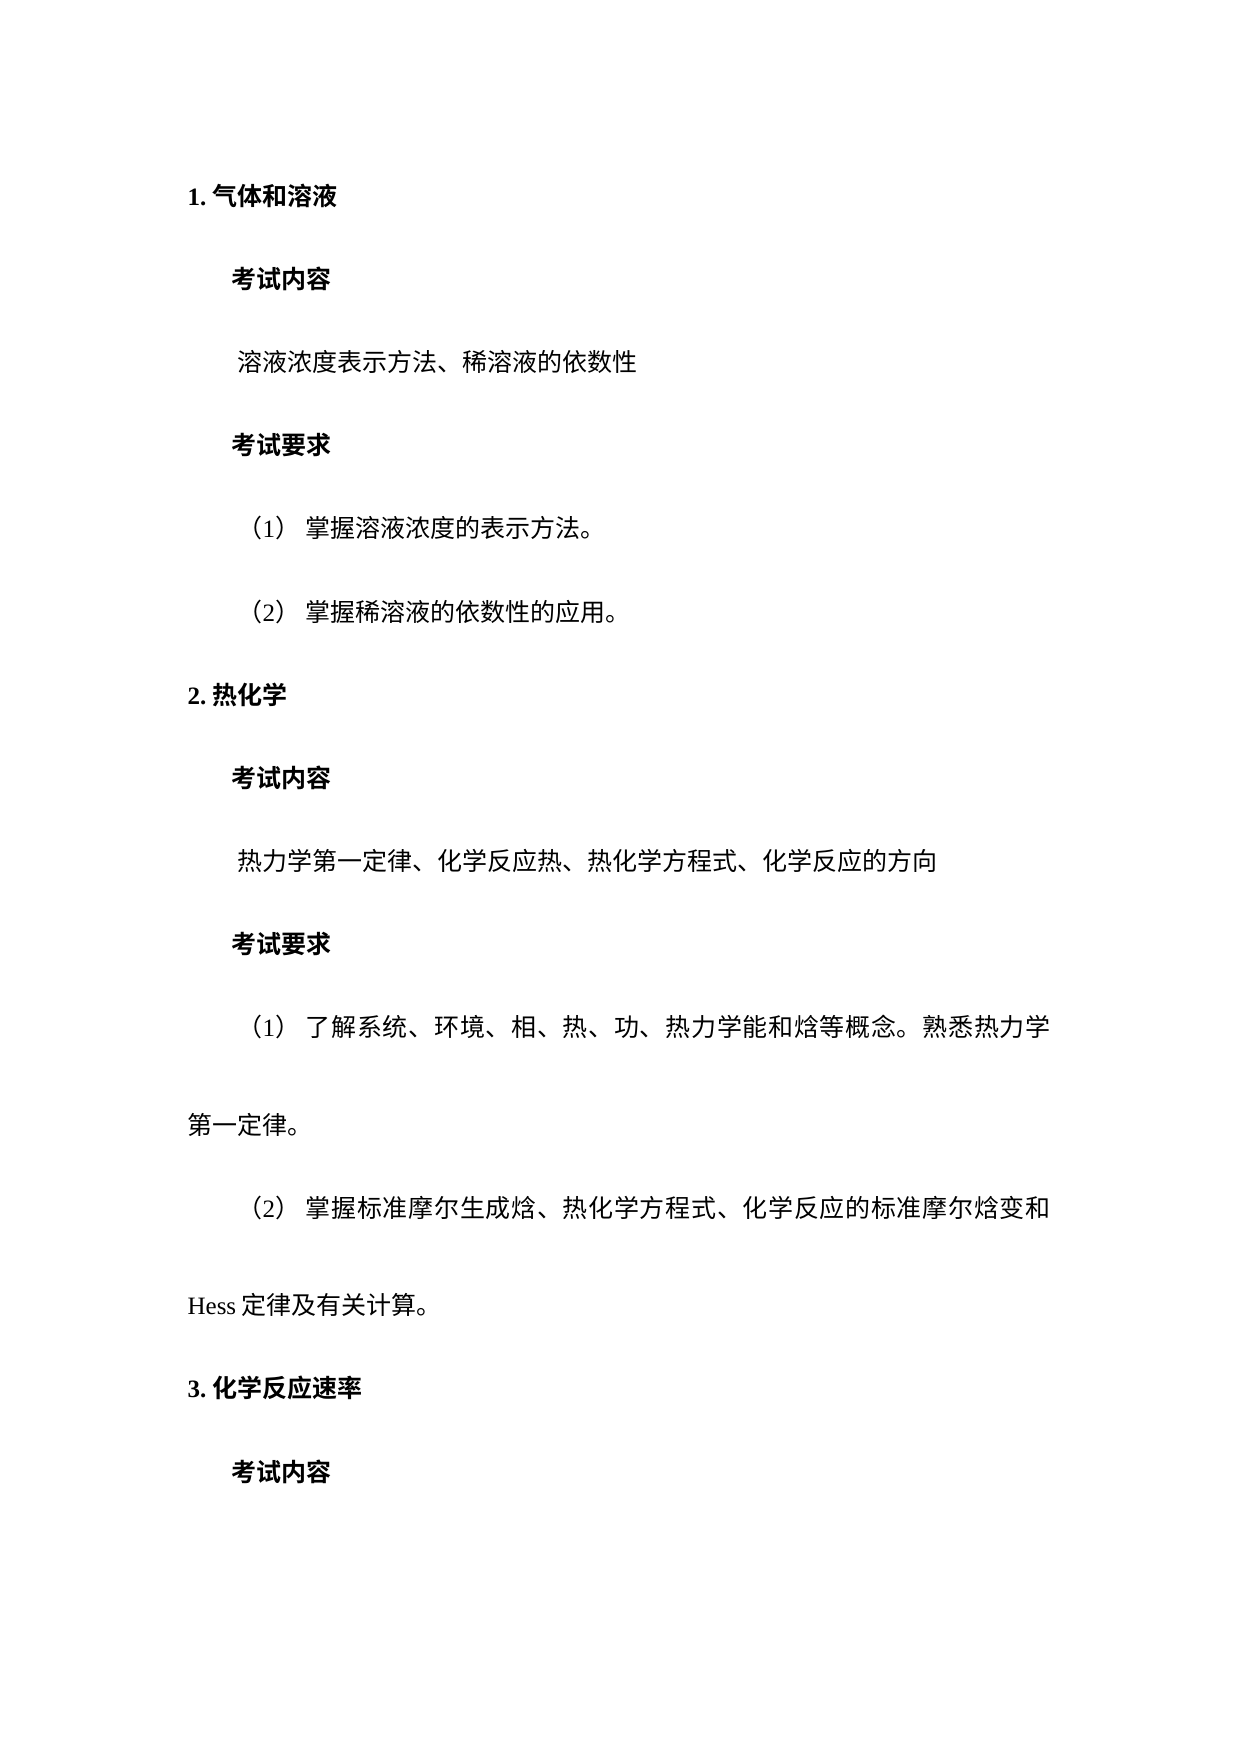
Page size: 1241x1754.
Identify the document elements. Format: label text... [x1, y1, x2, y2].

subtitle 了解系统、环境、相、热、功、热力学能和焓等概念。熟悉热力学第一定律。 [187, 993, 1053, 1156]
subtitle 考试要求 [187, 910, 1053, 975]
subtitle 考试要求 [187, 411, 1053, 476]
subtitle 热化学 [187, 661, 1053, 726]
subtitle 考试内容 [187, 245, 1053, 310]
subtitle 溶液浓度表示方法、稀溶液的依数性 [187, 328, 1053, 393]
subtitle 化学反应速率 [187, 1354, 1053, 1419]
subtitle 掌握稀溶液的依数性的应用。 [187, 578, 1053, 643]
subtitle 考试内容 [187, 1438, 1053, 1503]
subtitle 掌握溶液浓度的表示方法。 [187, 494, 1053, 559]
subtitle 气体和溶液 [187, 162, 1053, 227]
subtitle 考试内容 [187, 744, 1053, 809]
text 热力学第一定律、化学反应热、热化学方程式、化学反应的方向 [187, 827, 1053, 892]
subtitle 掌握标准摩尔生成焓、热化学方程式、化学反应的标准摩尔焓变和Hess定律及有关计算。 [187, 1174, 1053, 1336]
